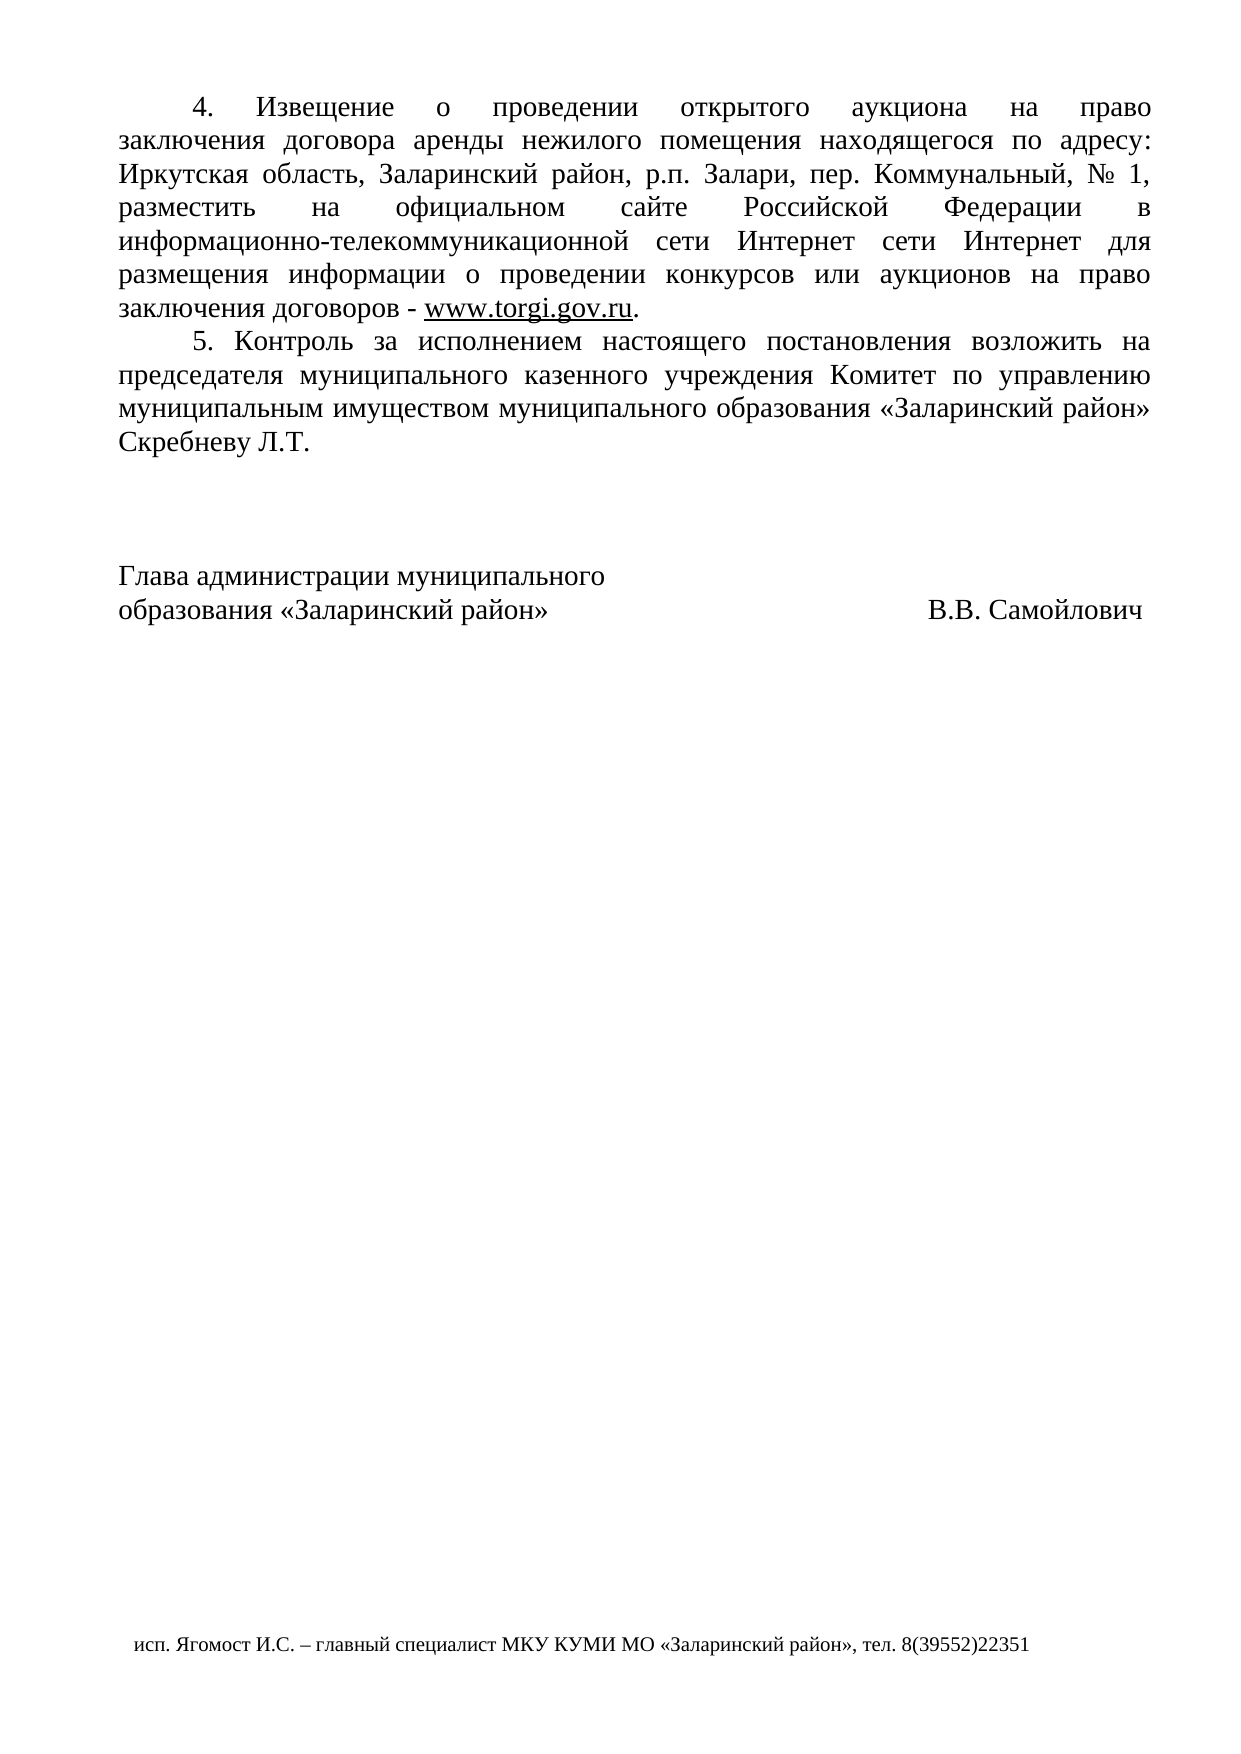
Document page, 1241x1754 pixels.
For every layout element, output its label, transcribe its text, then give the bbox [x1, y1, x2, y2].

text 4. Извещение о проведении открытого аукциона на право заключения договора аренды нежилого помещения находящегося по адресу: Иркутская область, Заларинский район, р.п. Залари, пер. Коммунальный, № 1, разместить на официальном сайте Российской Федерации в информационно-телекоммуникационной сети Интернет сети Интернет для размещения информации о проведении конкурсов или аукционов на право заключения договоров - www.torgi.gov.ru. [118, 89, 1152, 323]
text исп. Ягомост И.С. – главный специалист МКУ КУМИ МО «Заларинский район», тел. 8(39552)22351 [118, 1632, 1152, 1656]
text образования «Заларинский район» В.В. Самойлович [118, 592, 1152, 625]
text Глава администрации муниципального [118, 558, 1152, 592]
text 5. Контроль за исполнением настоящего постановления возложить на председателя муниципального казенного учреждения Комитет по управлению муниципальным имуществом муниципального образования «Заларинский район» Скребневу Л.Т. [118, 323, 1152, 458]
